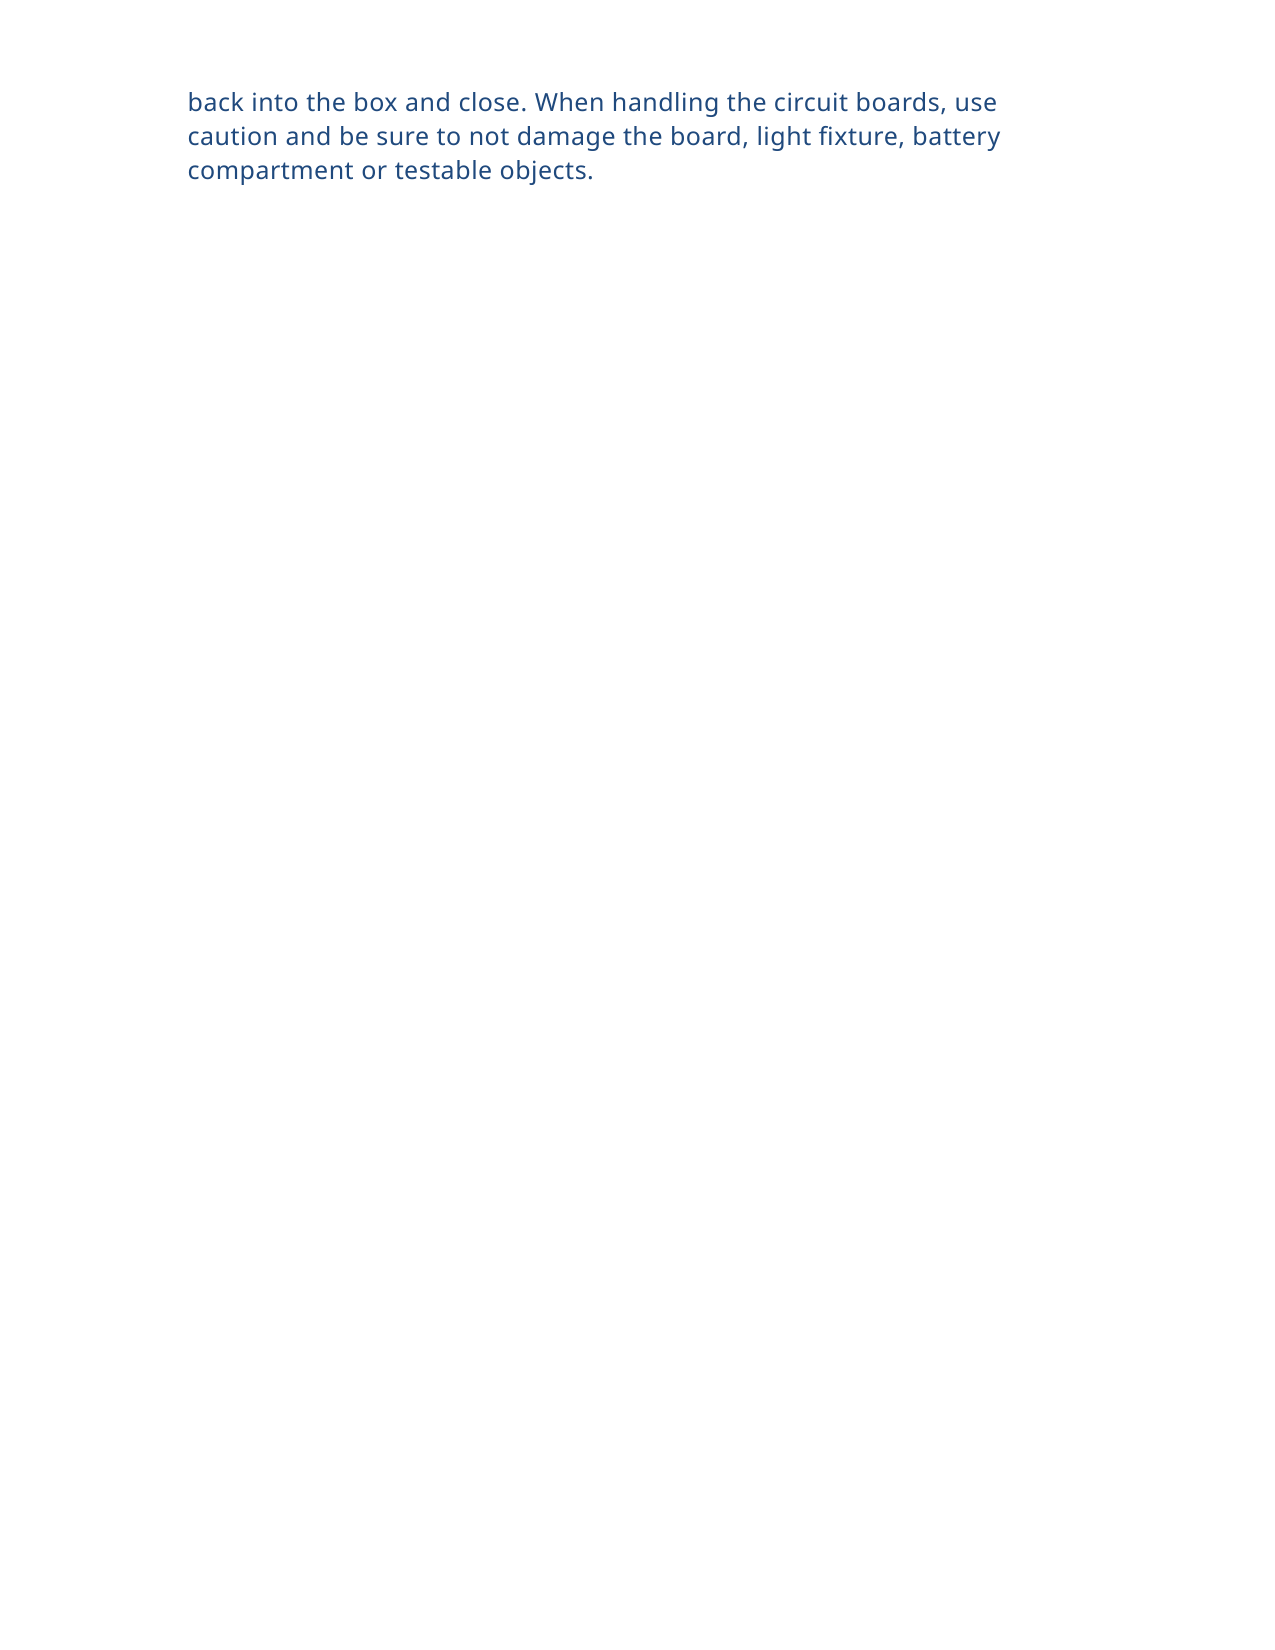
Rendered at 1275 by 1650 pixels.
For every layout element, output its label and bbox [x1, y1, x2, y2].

text [187, 84, 1087, 187]
